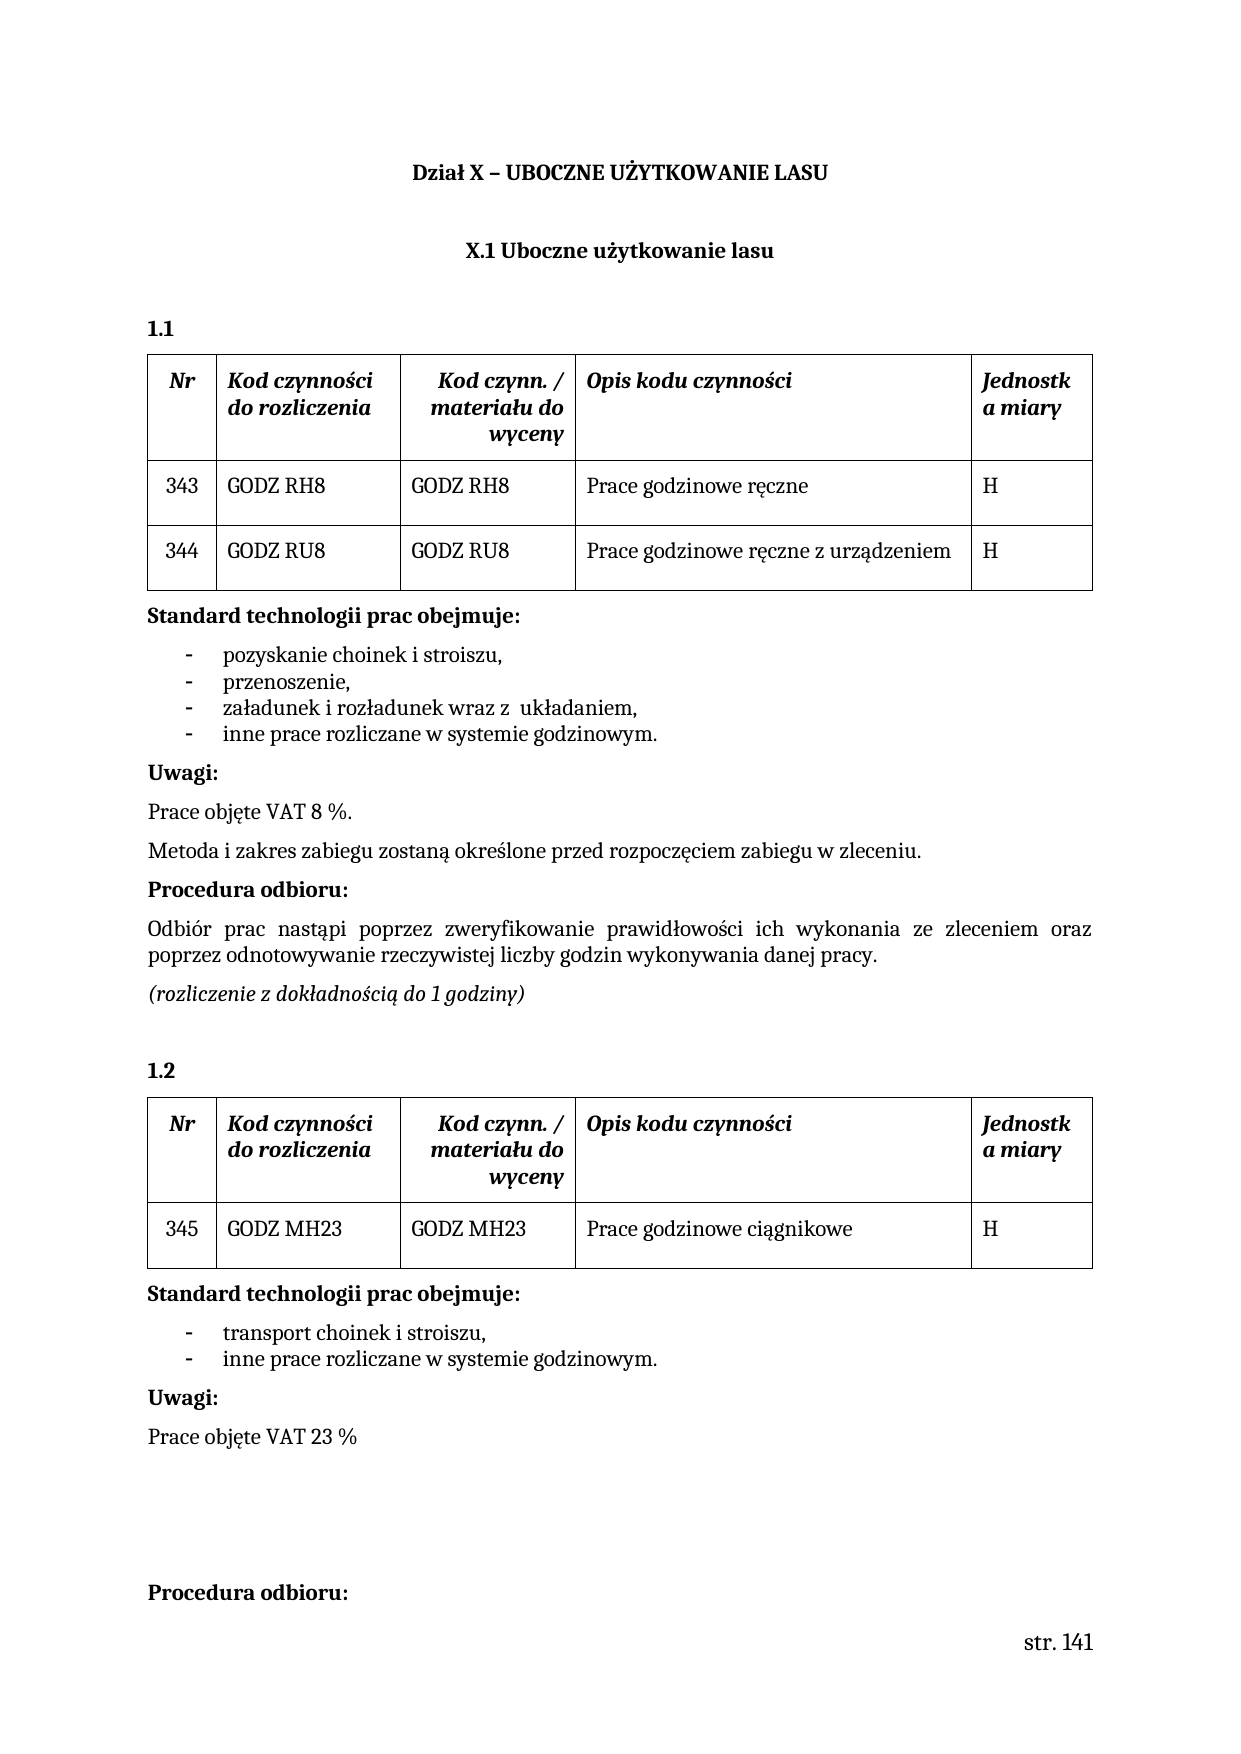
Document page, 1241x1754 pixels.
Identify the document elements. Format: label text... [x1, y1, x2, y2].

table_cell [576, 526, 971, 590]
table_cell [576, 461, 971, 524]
list załadunek i rozładunek wraz z układaniem, [185, 695, 1093, 721]
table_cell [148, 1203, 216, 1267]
list transport choinek i stroiszu, [185, 1320, 1093, 1346]
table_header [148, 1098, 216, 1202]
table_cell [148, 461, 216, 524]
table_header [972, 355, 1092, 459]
text X.1 Uboczne użytkowanie lasu [148, 238, 1093, 264]
list pozyskanie choinek i stroiszu, [185, 642, 1093, 668]
list inne prace rozliczane w systemie godzinowym. [185, 1346, 1093, 1372]
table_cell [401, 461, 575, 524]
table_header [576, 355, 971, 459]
text Standard technologii prac obejmuje: [148, 603, 1093, 629]
list przenoszenie, [185, 668, 1093, 695]
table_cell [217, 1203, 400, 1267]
text Procedura odbioru: [148, 877, 1093, 903]
text Dział X – UBOCZNE UŻYTKOWANIE LASU [148, 160, 1093, 186]
text Odbiór prac nastąpi poprzez zweryfikowanie prawidłowości ich wykonania ze zleceniem oraz poprzez odnotowywanie rzeczywistej liczby godzin wykonywania danej pracy. [148, 915, 1093, 968]
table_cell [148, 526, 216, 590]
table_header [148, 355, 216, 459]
text (rozliczenie z dokładnością do 1 godziny) [148, 981, 1093, 1007]
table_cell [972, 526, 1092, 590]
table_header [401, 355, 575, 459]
text 1.1 [148, 316, 1093, 342]
text Prace objęte VAT 23 % [148, 1424, 1093, 1450]
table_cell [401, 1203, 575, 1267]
text Prace objęte VAT 8 %. [148, 799, 1093, 825]
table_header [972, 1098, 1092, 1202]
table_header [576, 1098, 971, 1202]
text Uwagi: [148, 1385, 1093, 1411]
list inne prace rozliczane w systemie godzinowym. [185, 721, 1093, 747]
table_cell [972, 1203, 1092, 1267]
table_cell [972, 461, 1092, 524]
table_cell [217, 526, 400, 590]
text Uwagi: [148, 760, 1093, 786]
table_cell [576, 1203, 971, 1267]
text Procedura odbioru: [148, 1579, 1093, 1606]
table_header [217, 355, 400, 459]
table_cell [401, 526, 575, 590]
text 1.2 [148, 1058, 1093, 1085]
text Standard technologii prac obejmuje: [148, 1281, 1093, 1307]
text Metoda i zakres zabiegu zostaną określone przed rozpoczęciem zabiegu w zleceniu. [148, 838, 1093, 864]
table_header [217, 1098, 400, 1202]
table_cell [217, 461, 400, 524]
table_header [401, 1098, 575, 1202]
